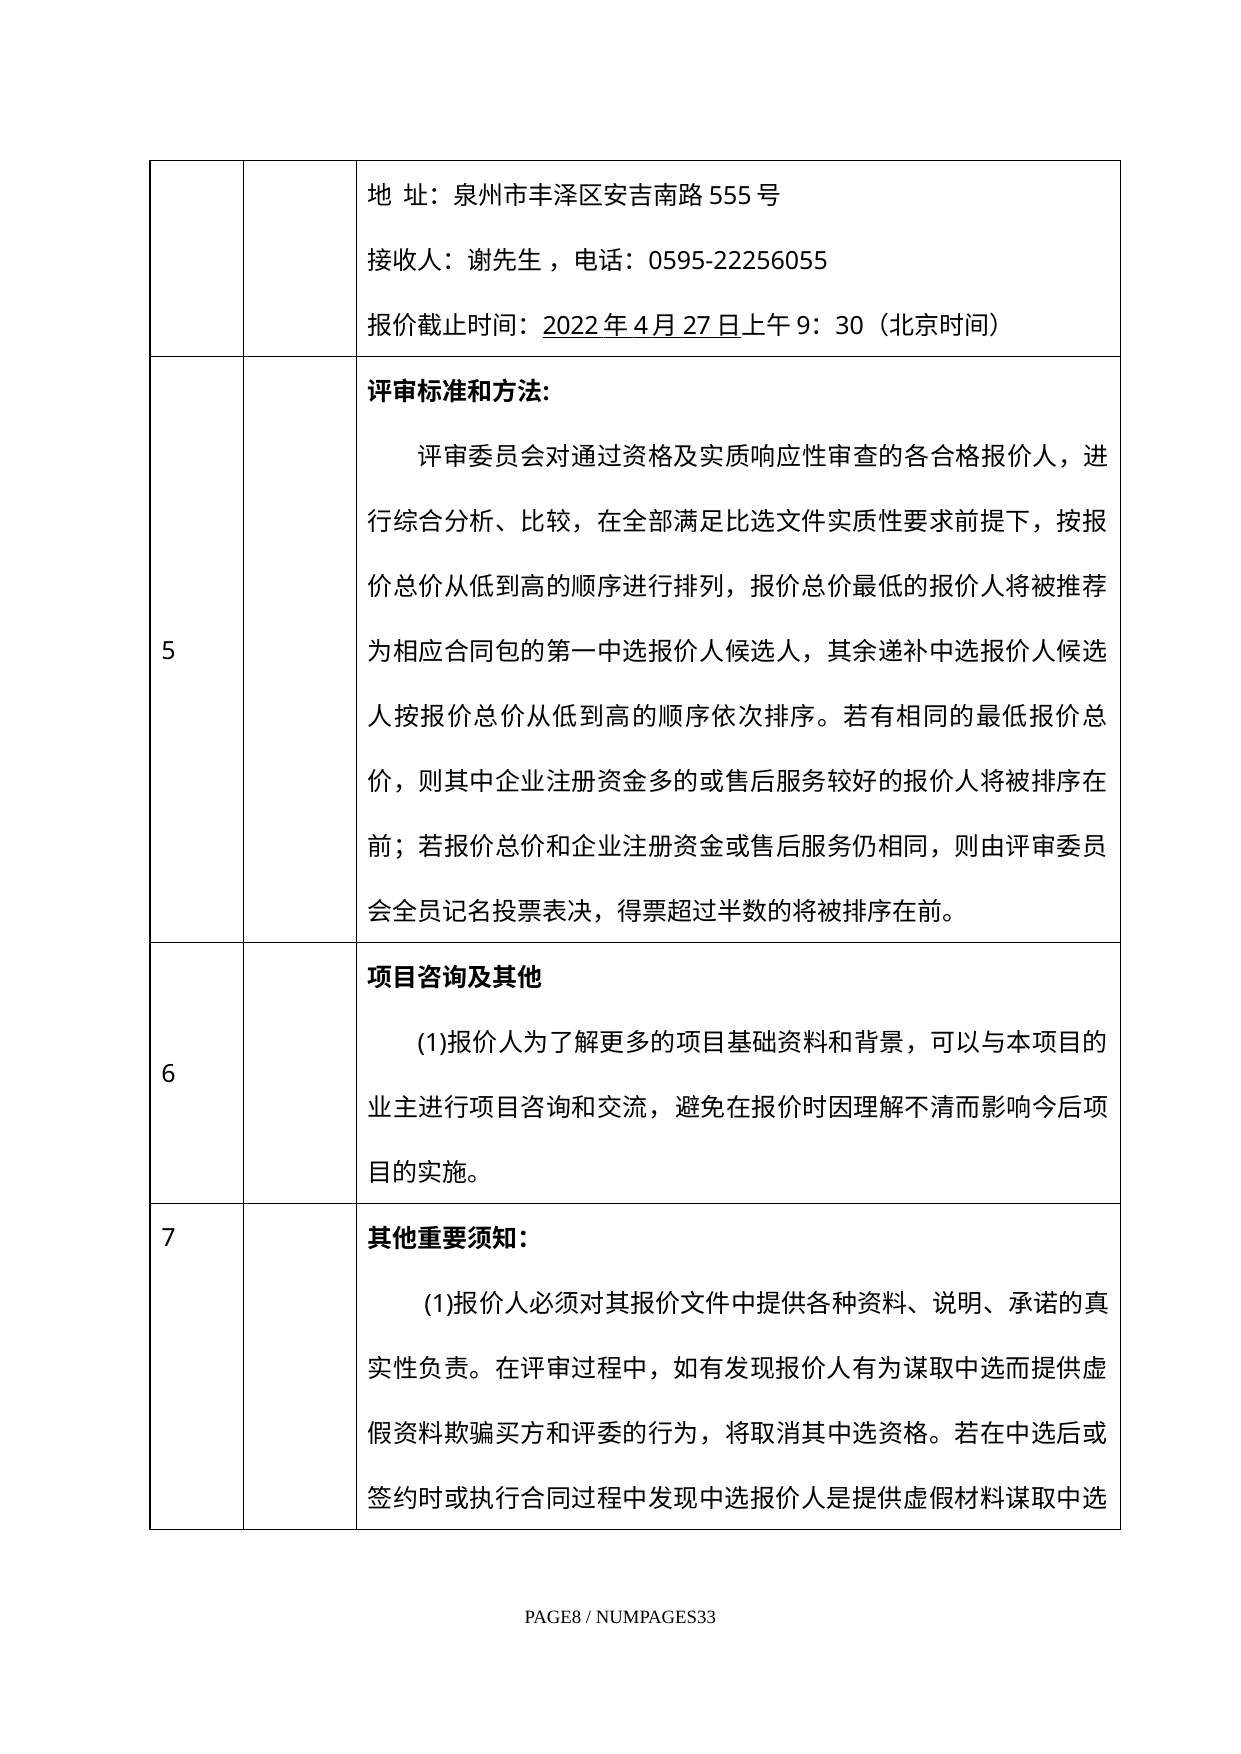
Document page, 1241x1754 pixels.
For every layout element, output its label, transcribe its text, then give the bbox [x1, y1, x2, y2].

table_cell 项目咨询及其他 (1)报价人为了解更多的项目基础资料和背景，可以与本项目的业主进行项目咨询和交流，避免在报价时因理解不清而影响今后项目的实施。 [357, 943, 1120, 1203]
table_cell 6 [151, 943, 243, 1203]
table_cell [244, 161, 356, 356]
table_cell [357, 1204, 1120, 1529]
table_cell 评审标准和方法: 评审委员会对通过资格及实质响应性审查的各合格报价人，进行综合分析、比较，在全部满足比选文件实质性要求前提下，按报价总价从低到高的顺序进行排列，报价总价最低的报价人将被推荐为相应合同包的第一中选报价人候选人，其余递补中选报价人候选人按报价总价从低到高的顺序依次排序。若有相同的最低报价总价，则其中企业注册资金多的或售后服务较好的报价人将被排序在前；若报价总价和企业注册资金或售后服务仍相同，则由评审委员会全员记名投票表决，得票超过半数的将被排序在前。 [357, 357, 1120, 942]
table_cell [244, 943, 356, 1203]
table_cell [357, 161, 1120, 356]
table_cell 5 [151, 357, 243, 942]
table_cell 7 [151, 1204, 243, 1529]
table_cell [244, 1204, 356, 1529]
table_cell [244, 357, 356, 942]
table_cell 4 [151, 161, 243, 356]
